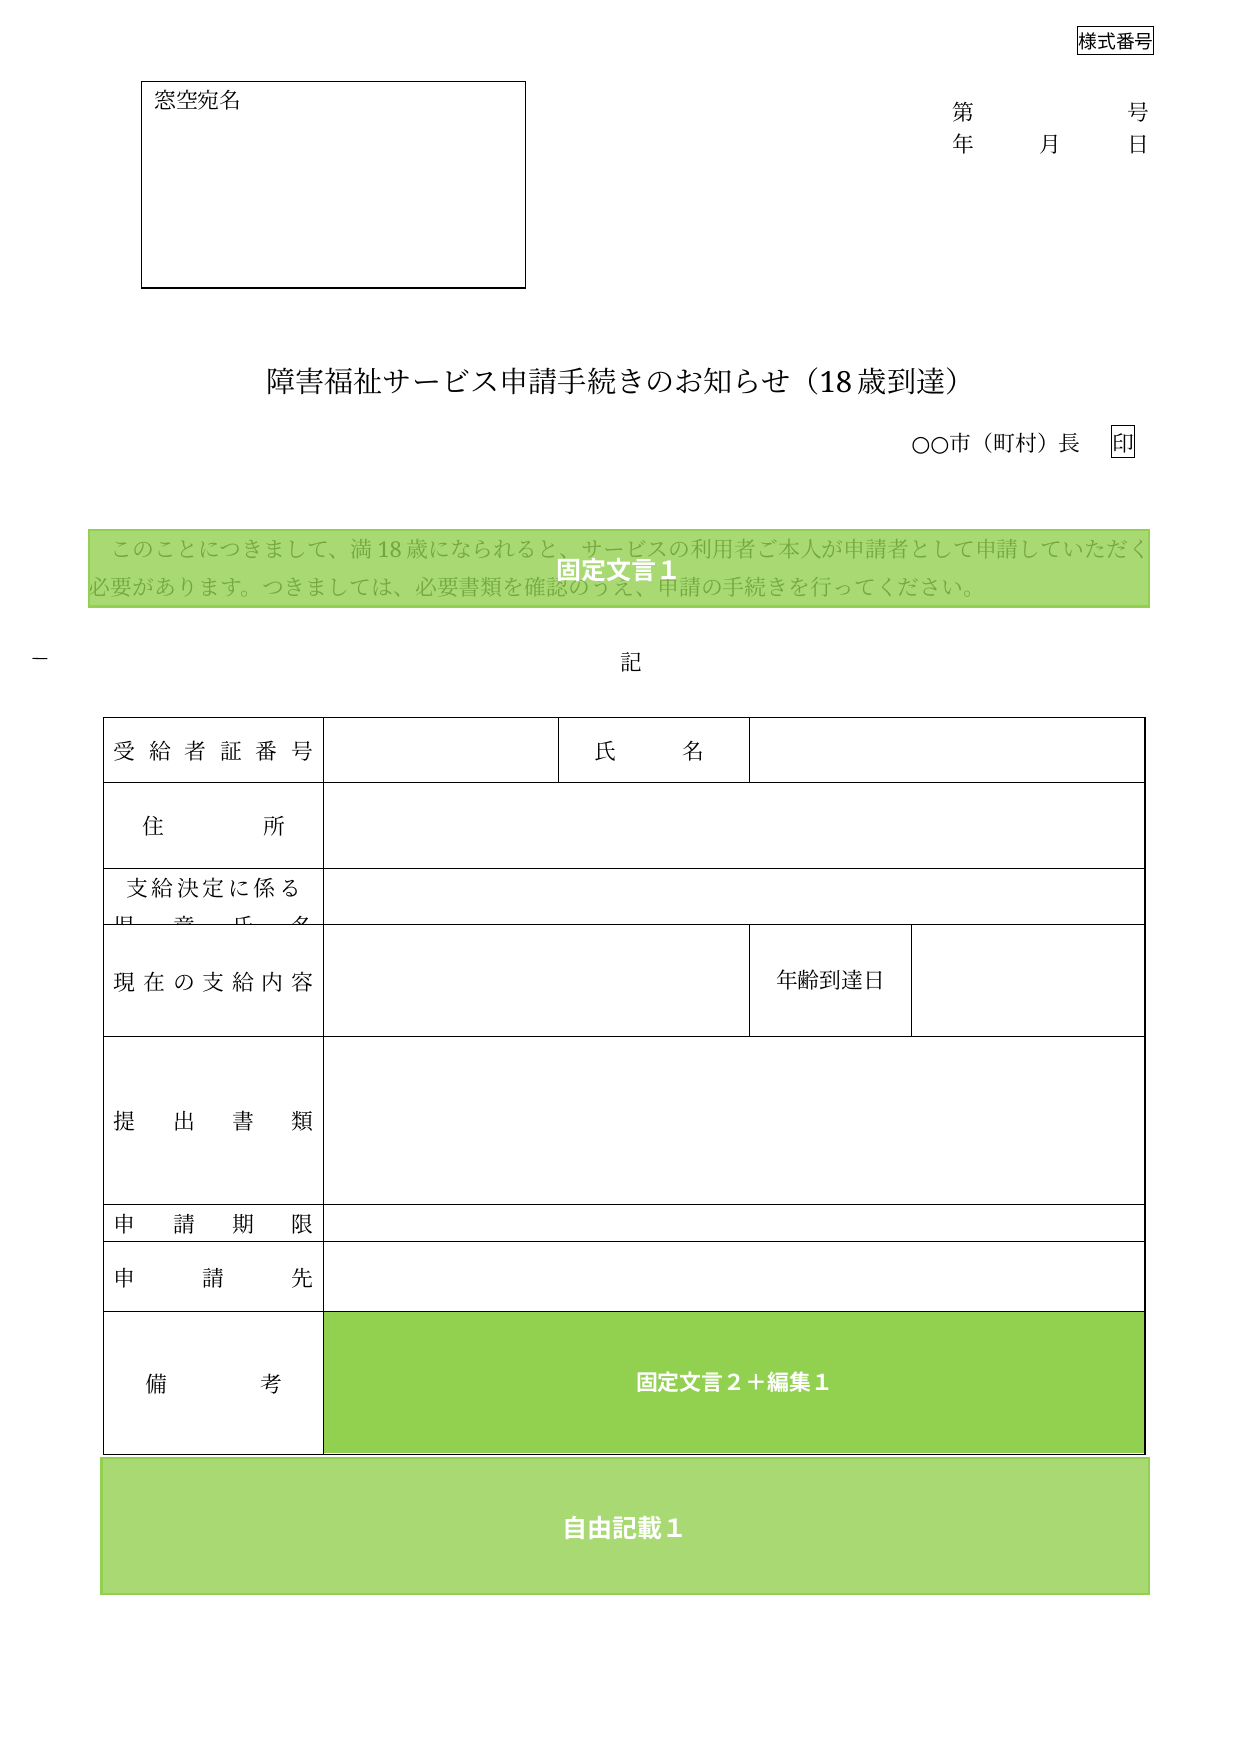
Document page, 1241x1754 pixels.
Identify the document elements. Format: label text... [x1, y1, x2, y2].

table_cell 申請期限 [104, 1205, 323, 1241]
table_header [324, 718, 558, 782]
table_cell [324, 1205, 1144, 1241]
table_cell 提出書類 [104, 1037, 323, 1203]
table_cell 固定文言２＋編集１ [324, 1312, 1144, 1453]
table_cell 申請先 [104, 1242, 323, 1311]
table_cell [324, 925, 749, 1036]
table_cell 住 所 [104, 783, 323, 867]
table_cell 支給決定に係る 児童氏名 [104, 869, 323, 924]
table_cell 年齢到達日 [750, 925, 911, 1036]
text 記 [89, 642, 1152, 680]
table_cell [324, 1037, 1144, 1203]
table_header 受給者証番号 [104, 718, 323, 782]
table_cell [912, 925, 1144, 1036]
table_header [750, 718, 1144, 782]
table_cell [324, 1242, 1144, 1311]
table_header 氏 名 [559, 718, 749, 782]
table_cell 現在の支給内容 [104, 925, 323, 1036]
table_cell 備 考 [104, 1312, 323, 1453]
text 障害福祉サービス申請手続きのお知らせ（18歳到達） [89, 342, 1152, 417]
table_cell [324, 783, 1144, 867]
table_cell [324, 869, 1144, 924]
